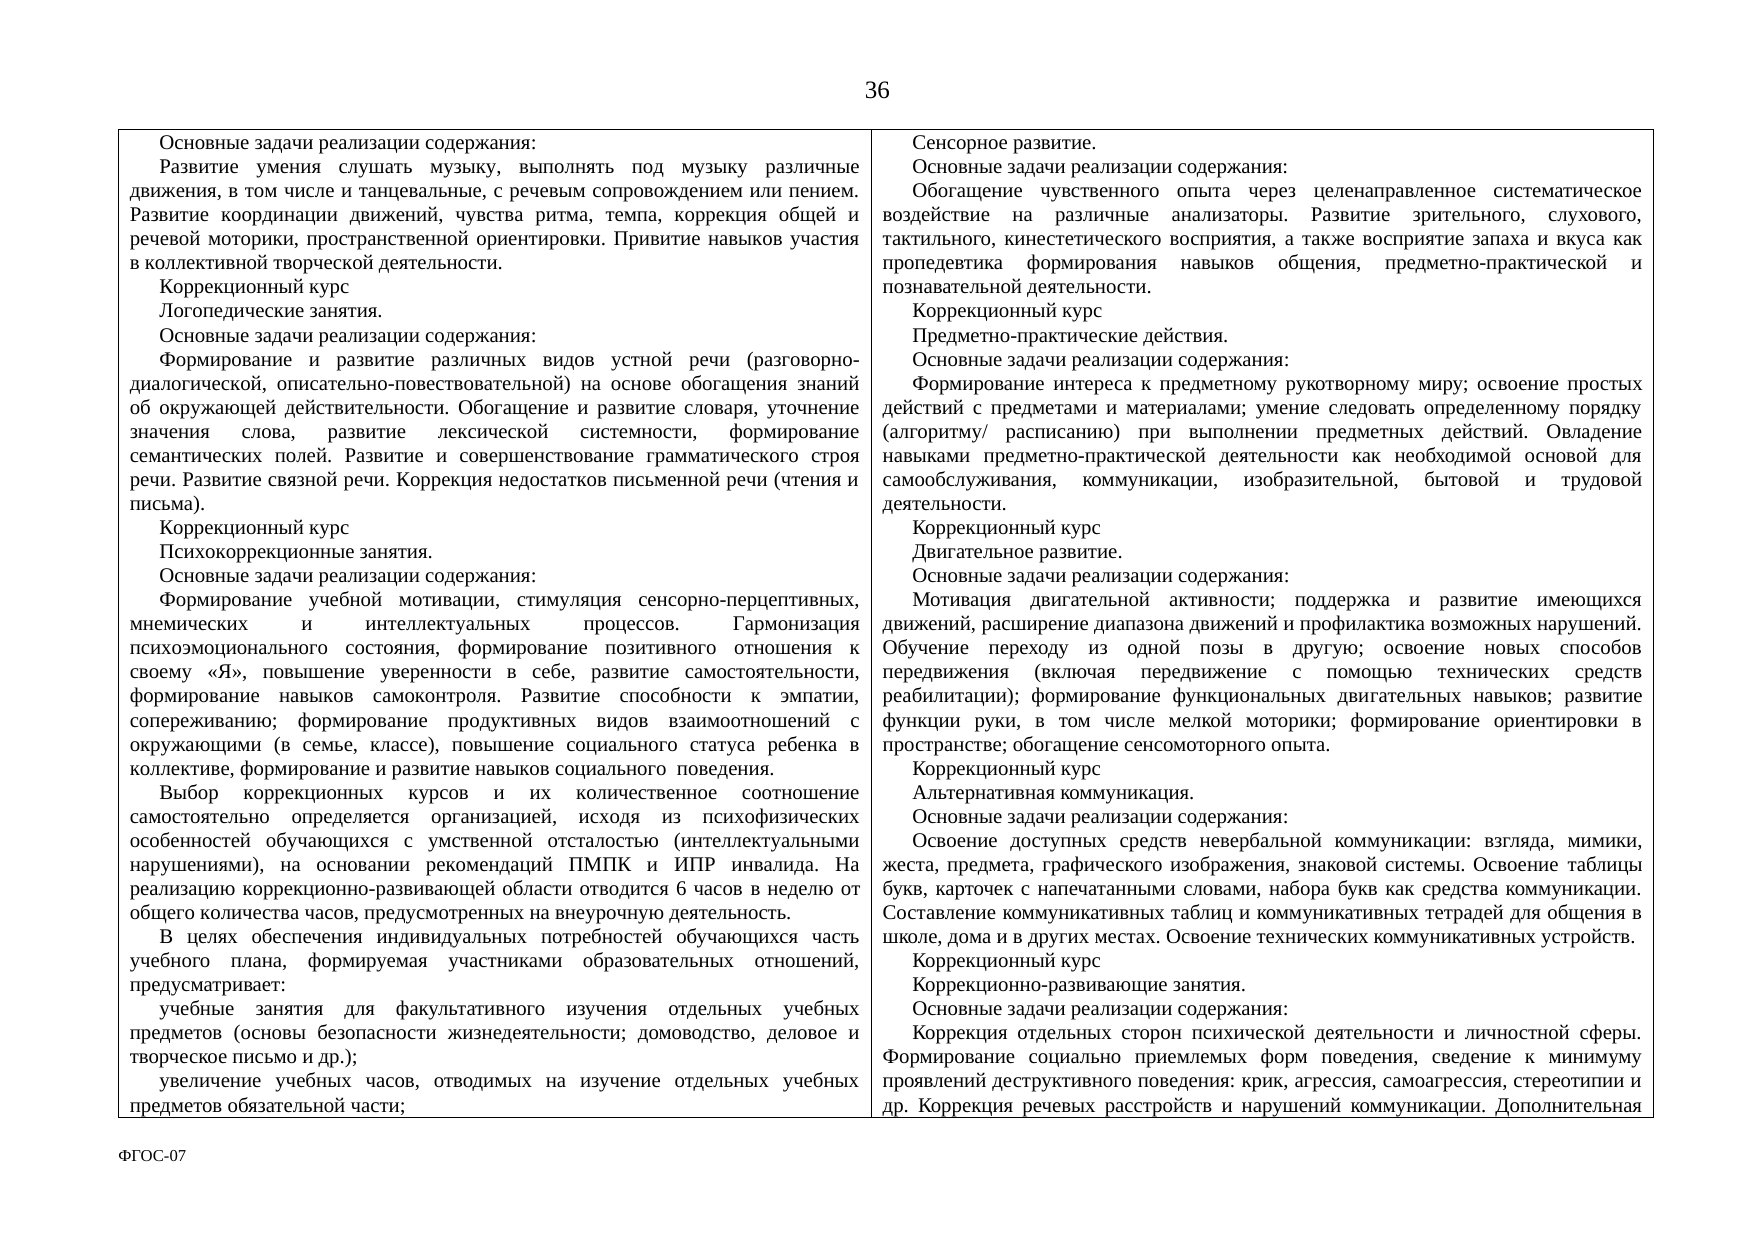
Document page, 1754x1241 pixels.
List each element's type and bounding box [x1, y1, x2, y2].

table_cell [119, 130, 871, 1117]
table_cell [872, 130, 1653, 1117]
